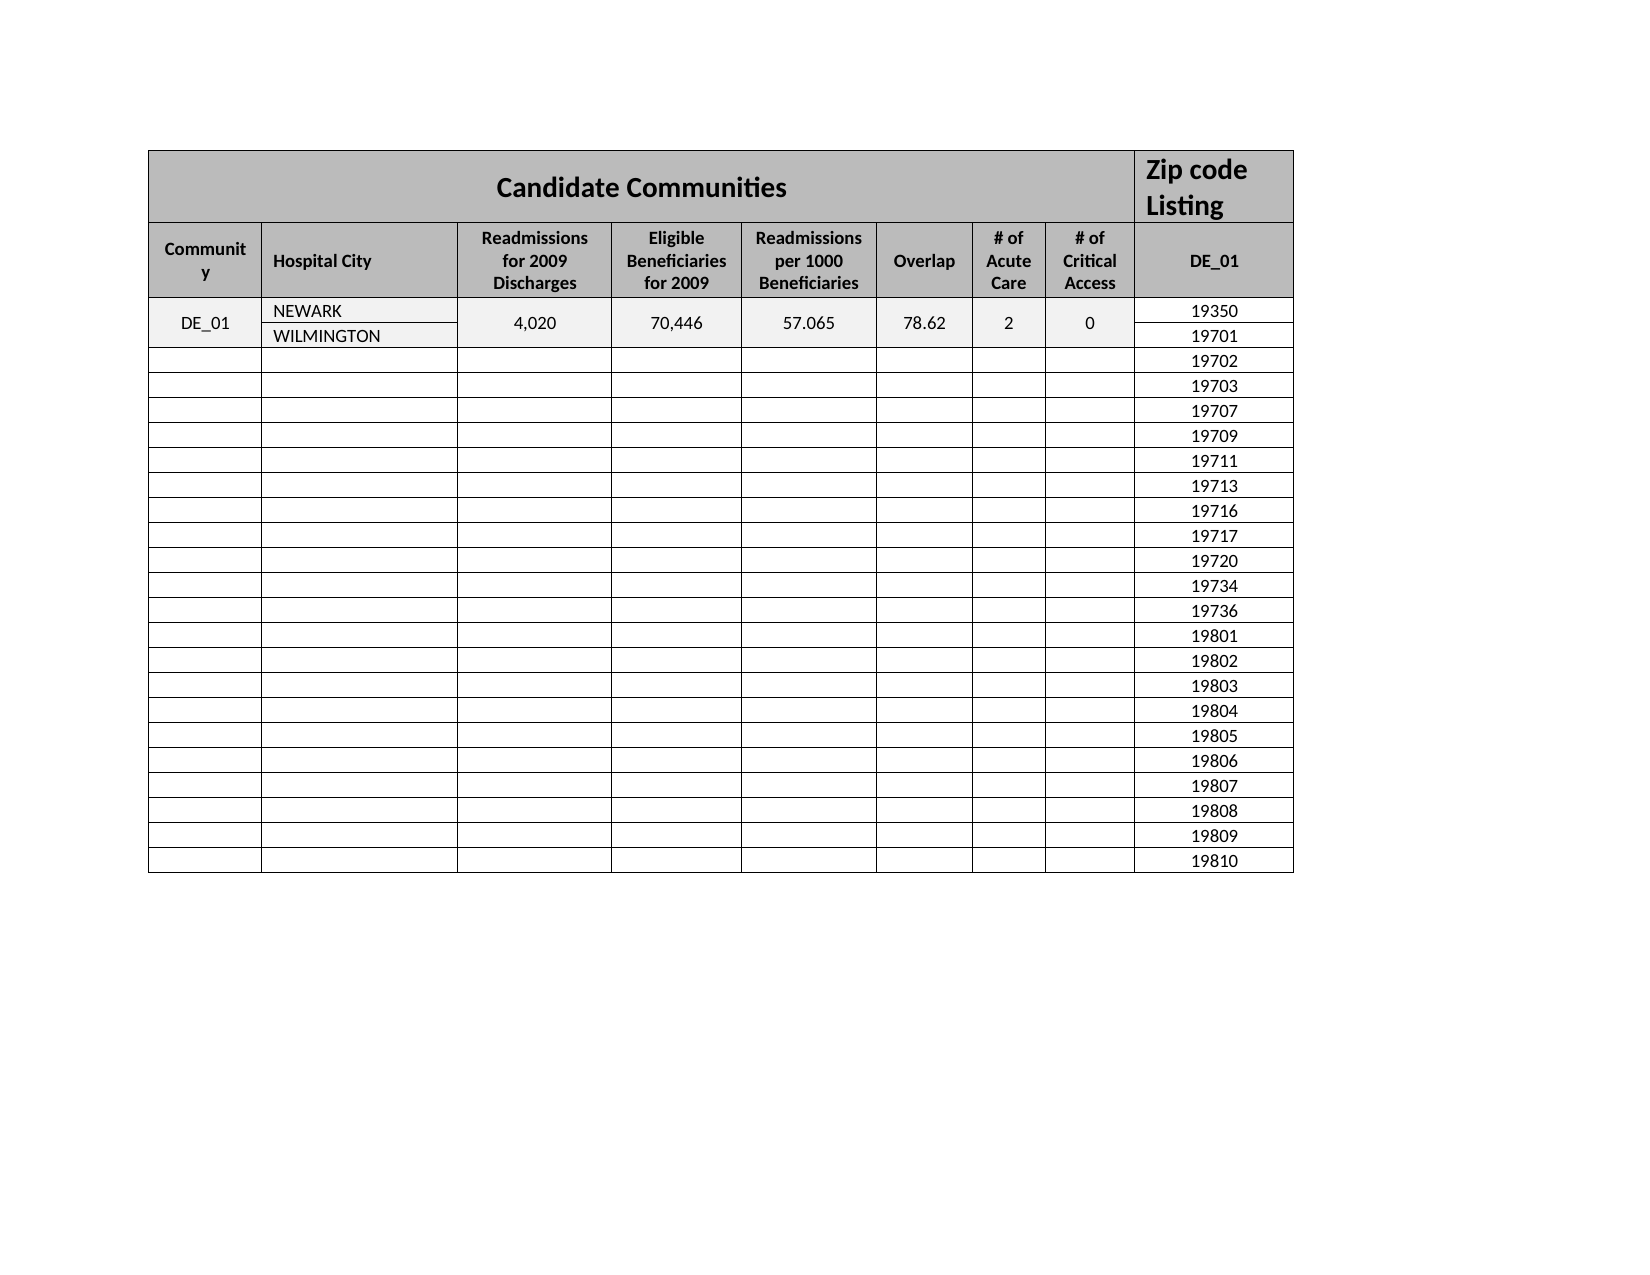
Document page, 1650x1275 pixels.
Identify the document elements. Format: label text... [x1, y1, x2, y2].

table_cell 19809 [1135, 823, 1293, 847]
table_cell [149, 723, 261, 747]
table_cell [458, 573, 611, 597]
table_cell [262, 573, 457, 597]
table_cell Eligible Beneficiaries for 2009 [612, 223, 741, 297]
table_cell [1046, 623, 1134, 647]
table_cell [612, 673, 741, 697]
table_cell [742, 773, 876, 797]
table_cell [742, 573, 876, 597]
table_cell [877, 348, 972, 372]
table_cell [458, 648, 611, 672]
table_cell [612, 373, 741, 397]
table_cell # of Critical Access [1046, 223, 1134, 297]
table_cell [262, 673, 457, 697]
table_cell [149, 823, 261, 847]
table_cell [149, 648, 261, 672]
table_cell [458, 773, 611, 797]
table_cell [742, 748, 876, 772]
table_cell [742, 373, 876, 397]
table_cell [262, 748, 457, 772]
table_cell [877, 473, 972, 497]
table_header Candidate Communities [149, 151, 1134, 222]
table_cell [612, 573, 741, 597]
table_cell [149, 748, 261, 772]
table_cell [877, 773, 972, 797]
table_cell [458, 473, 611, 497]
table_cell [458, 823, 611, 847]
table_cell [1046, 723, 1134, 747]
table_cell [458, 548, 611, 572]
table_cell [877, 623, 972, 647]
table_cell [149, 673, 261, 697]
table_cell 19807 [1135, 773, 1293, 797]
table_cell [1046, 673, 1134, 697]
table_cell [262, 723, 457, 747]
table_cell [973, 773, 1045, 797]
table_cell [1046, 348, 1134, 372]
table_cell [612, 398, 741, 422]
table_cell [1046, 598, 1134, 622]
table_cell [149, 773, 261, 797]
table_cell 19804 [1135, 698, 1293, 722]
table_cell [973, 723, 1045, 747]
table_cell [973, 548, 1045, 572]
table_cell [1046, 773, 1134, 797]
table_cell [742, 698, 876, 722]
table_cell Community [149, 223, 261, 297]
table_cell [262, 523, 457, 547]
table_cell 19808 [1135, 798, 1293, 822]
table_cell [1046, 848, 1134, 872]
table_header Zip code Listing [1135, 151, 1293, 222]
table_cell [1046, 698, 1134, 722]
table_cell [262, 548, 457, 572]
table_cell 19707 [1135, 398, 1293, 422]
table_cell 19810 [1135, 848, 1293, 872]
table_cell [149, 373, 261, 397]
table_cell [1046, 823, 1134, 847]
table_cell [458, 723, 611, 747]
table_cell [742, 598, 876, 622]
table_cell 2 [973, 298, 1045, 347]
table_cell [1046, 398, 1134, 422]
table_cell [973, 348, 1045, 372]
table_cell [973, 623, 1045, 647]
table_cell [149, 848, 261, 872]
table_cell [612, 448, 741, 472]
table_cell [742, 548, 876, 572]
table_cell 19703 [1135, 373, 1293, 397]
table_cell 57.065 [742, 298, 876, 347]
table_cell [458, 373, 611, 397]
table_cell [458, 523, 611, 547]
table_cell [1046, 748, 1134, 772]
table_cell [612, 498, 741, 522]
table_cell [877, 748, 972, 772]
table_cell [877, 373, 972, 397]
table_cell 70,446 [612, 298, 741, 347]
table_cell [973, 498, 1045, 522]
table_cell [973, 823, 1045, 847]
table_cell [612, 698, 741, 722]
table_cell [262, 498, 457, 522]
table_cell [149, 398, 261, 422]
table_cell [262, 398, 457, 422]
table_cell 4,020 [458, 298, 611, 347]
table_cell [742, 348, 876, 372]
table_cell [612, 423, 741, 447]
table_cell [612, 748, 741, 772]
table_cell [262, 648, 457, 672]
table_cell [612, 848, 741, 872]
table_cell 0 [1046, 298, 1134, 347]
table_cell [458, 598, 611, 622]
table_cell Hospital City [262, 223, 457, 297]
table_cell [262, 623, 457, 647]
table_cell [458, 448, 611, 472]
table_cell [1046, 573, 1134, 597]
table_cell [262, 373, 457, 397]
table_cell [973, 798, 1045, 822]
table_cell [877, 398, 972, 422]
table_cell [612, 648, 741, 672]
table_cell [149, 698, 261, 722]
table_cell [877, 648, 972, 672]
table_cell [742, 673, 876, 697]
table_cell [1046, 648, 1134, 672]
table_cell [742, 623, 876, 647]
table_cell [742, 523, 876, 547]
table_cell 19805 [1135, 723, 1293, 747]
table_cell [973, 398, 1045, 422]
table_cell 19701 [1135, 323, 1293, 347]
table_cell [262, 348, 457, 372]
table_cell [877, 698, 972, 722]
table_cell [262, 448, 457, 472]
table_cell [458, 673, 611, 697]
table_cell [742, 798, 876, 822]
table_cell [458, 623, 611, 647]
table_cell [973, 373, 1045, 397]
table_cell 19736 [1135, 598, 1293, 622]
table_cell [1046, 798, 1134, 822]
table_cell Readmissions per 1000 Beneficiaries [742, 223, 876, 297]
table_cell [1046, 373, 1134, 397]
table_cell [742, 473, 876, 497]
table_cell [742, 498, 876, 522]
table_cell [1046, 423, 1134, 447]
table_cell [612, 548, 741, 572]
table_cell [973, 423, 1045, 447]
table_cell [1046, 548, 1134, 572]
table_cell [877, 448, 972, 472]
table_cell [458, 848, 611, 872]
table_cell 19806 [1135, 748, 1293, 772]
table_cell [262, 798, 457, 822]
table_cell 19720 [1135, 548, 1293, 572]
table_cell 19734 [1135, 573, 1293, 597]
table_cell [742, 423, 876, 447]
table_cell [149, 598, 261, 622]
table_cell [877, 848, 972, 872]
table_cell [262, 773, 457, 797]
table_cell [262, 473, 457, 497]
table_cell [458, 498, 611, 522]
table_cell [149, 498, 261, 522]
table_cell [1046, 498, 1134, 522]
table_cell [612, 598, 741, 622]
table_cell 19717 [1135, 523, 1293, 547]
table_cell [458, 398, 611, 422]
table_cell [458, 423, 611, 447]
table_cell [262, 823, 457, 847]
table_cell 19350 [1135, 298, 1293, 322]
table_cell [973, 698, 1045, 722]
table_cell 78.62 [877, 298, 972, 347]
table_cell [612, 823, 741, 847]
table_cell 19801 [1135, 623, 1293, 647]
table_cell DE_01 [1135, 223, 1293, 297]
table_cell [877, 573, 972, 597]
table_cell [149, 473, 261, 497]
table_cell [973, 748, 1045, 772]
table_cell [262, 423, 457, 447]
table_cell [458, 798, 611, 822]
table_cell [612, 523, 741, 547]
table_cell DE_01 [149, 298, 261, 347]
table_cell [877, 423, 972, 447]
table_cell [973, 448, 1045, 472]
table_cell [877, 598, 972, 622]
table_cell [149, 448, 261, 472]
table_cell [877, 823, 972, 847]
table_cell 19711 [1135, 448, 1293, 472]
table_cell [458, 698, 611, 722]
table_cell [742, 723, 876, 747]
table_cell [877, 523, 972, 547]
table_cell [973, 673, 1045, 697]
table_cell [612, 723, 741, 747]
table_cell [262, 848, 457, 872]
table_cell [612, 473, 741, 497]
table_cell 19709 [1135, 423, 1293, 447]
table_cell [1046, 523, 1134, 547]
table_cell 19803 [1135, 673, 1293, 697]
table_cell [742, 398, 876, 422]
table_cell [877, 798, 972, 822]
table_cell [973, 648, 1045, 672]
table_cell [973, 573, 1045, 597]
table_cell [742, 448, 876, 472]
table_cell # of Acute Care [973, 223, 1045, 297]
table_cell [262, 698, 457, 722]
table_cell 19716 [1135, 498, 1293, 522]
table_cell [612, 798, 741, 822]
table_cell [973, 848, 1045, 872]
table_cell [973, 598, 1045, 622]
table_cell [742, 648, 876, 672]
table_cell [973, 473, 1045, 497]
table_cell [149, 623, 261, 647]
table_cell [612, 623, 741, 647]
table_cell [149, 548, 261, 572]
table_cell [149, 573, 261, 597]
table_cell [973, 523, 1045, 547]
table_cell 19702 [1135, 348, 1293, 372]
table_cell [458, 748, 611, 772]
table_cell [458, 348, 611, 372]
table_cell 19713 [1135, 473, 1293, 497]
table_cell [1046, 473, 1134, 497]
table_cell [742, 823, 876, 847]
table_cell [612, 348, 741, 372]
table_cell [1046, 448, 1134, 472]
table_cell WILMINGTON [262, 323, 457, 347]
table_cell Overlap [877, 223, 972, 297]
table_cell Readmissions for 2009 Discharges [458, 223, 611, 297]
table_cell [612, 773, 741, 797]
table_cell 19802 [1135, 648, 1293, 672]
table_cell [149, 523, 261, 547]
table_cell [877, 673, 972, 697]
table_cell NEWARK [262, 298, 457, 322]
table_cell [742, 848, 876, 872]
table_cell [149, 348, 261, 372]
table_cell [877, 498, 972, 522]
table_cell [877, 723, 972, 747]
table_cell [149, 798, 261, 822]
table_cell [877, 548, 972, 572]
table_cell [262, 598, 457, 622]
table_cell [149, 423, 261, 447]
